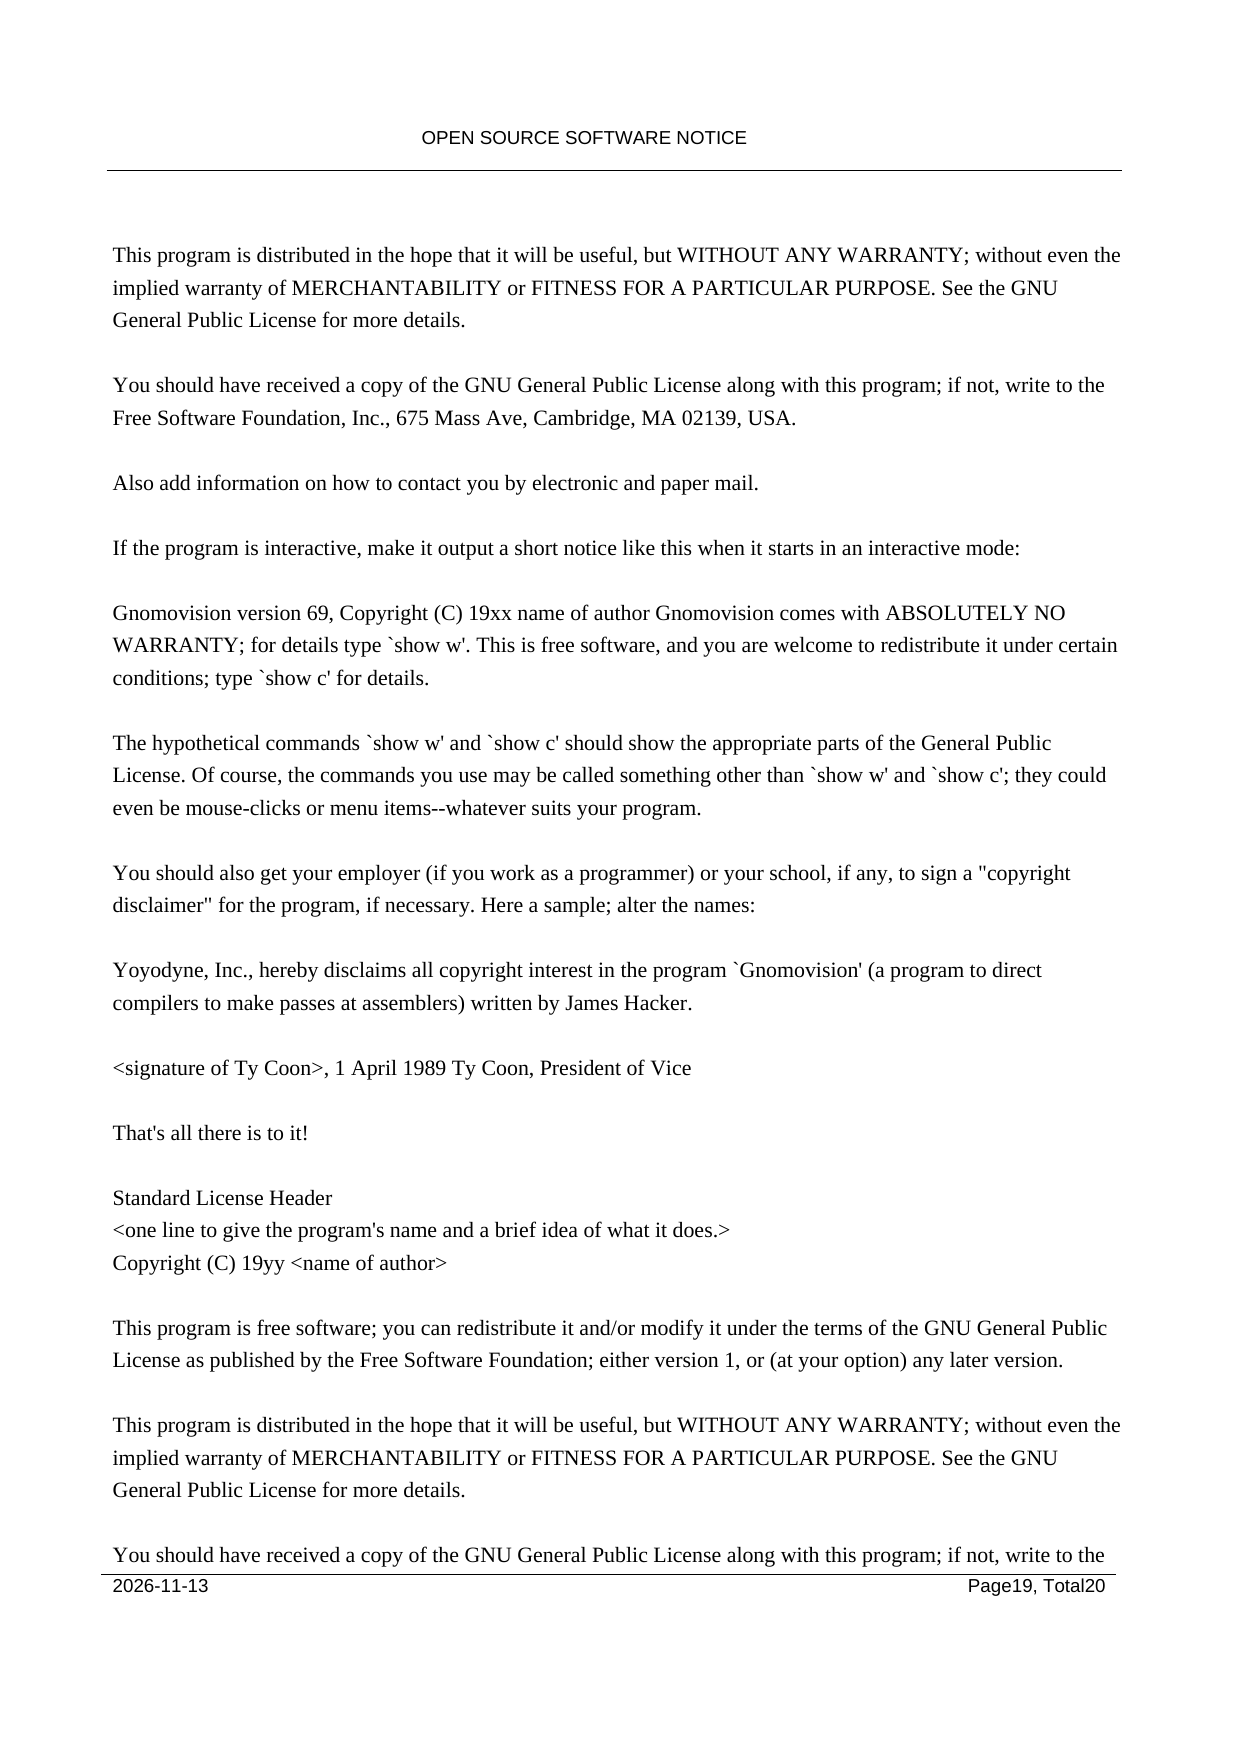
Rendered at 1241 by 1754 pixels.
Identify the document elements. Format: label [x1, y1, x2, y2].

text [112, 206, 1128, 1571]
